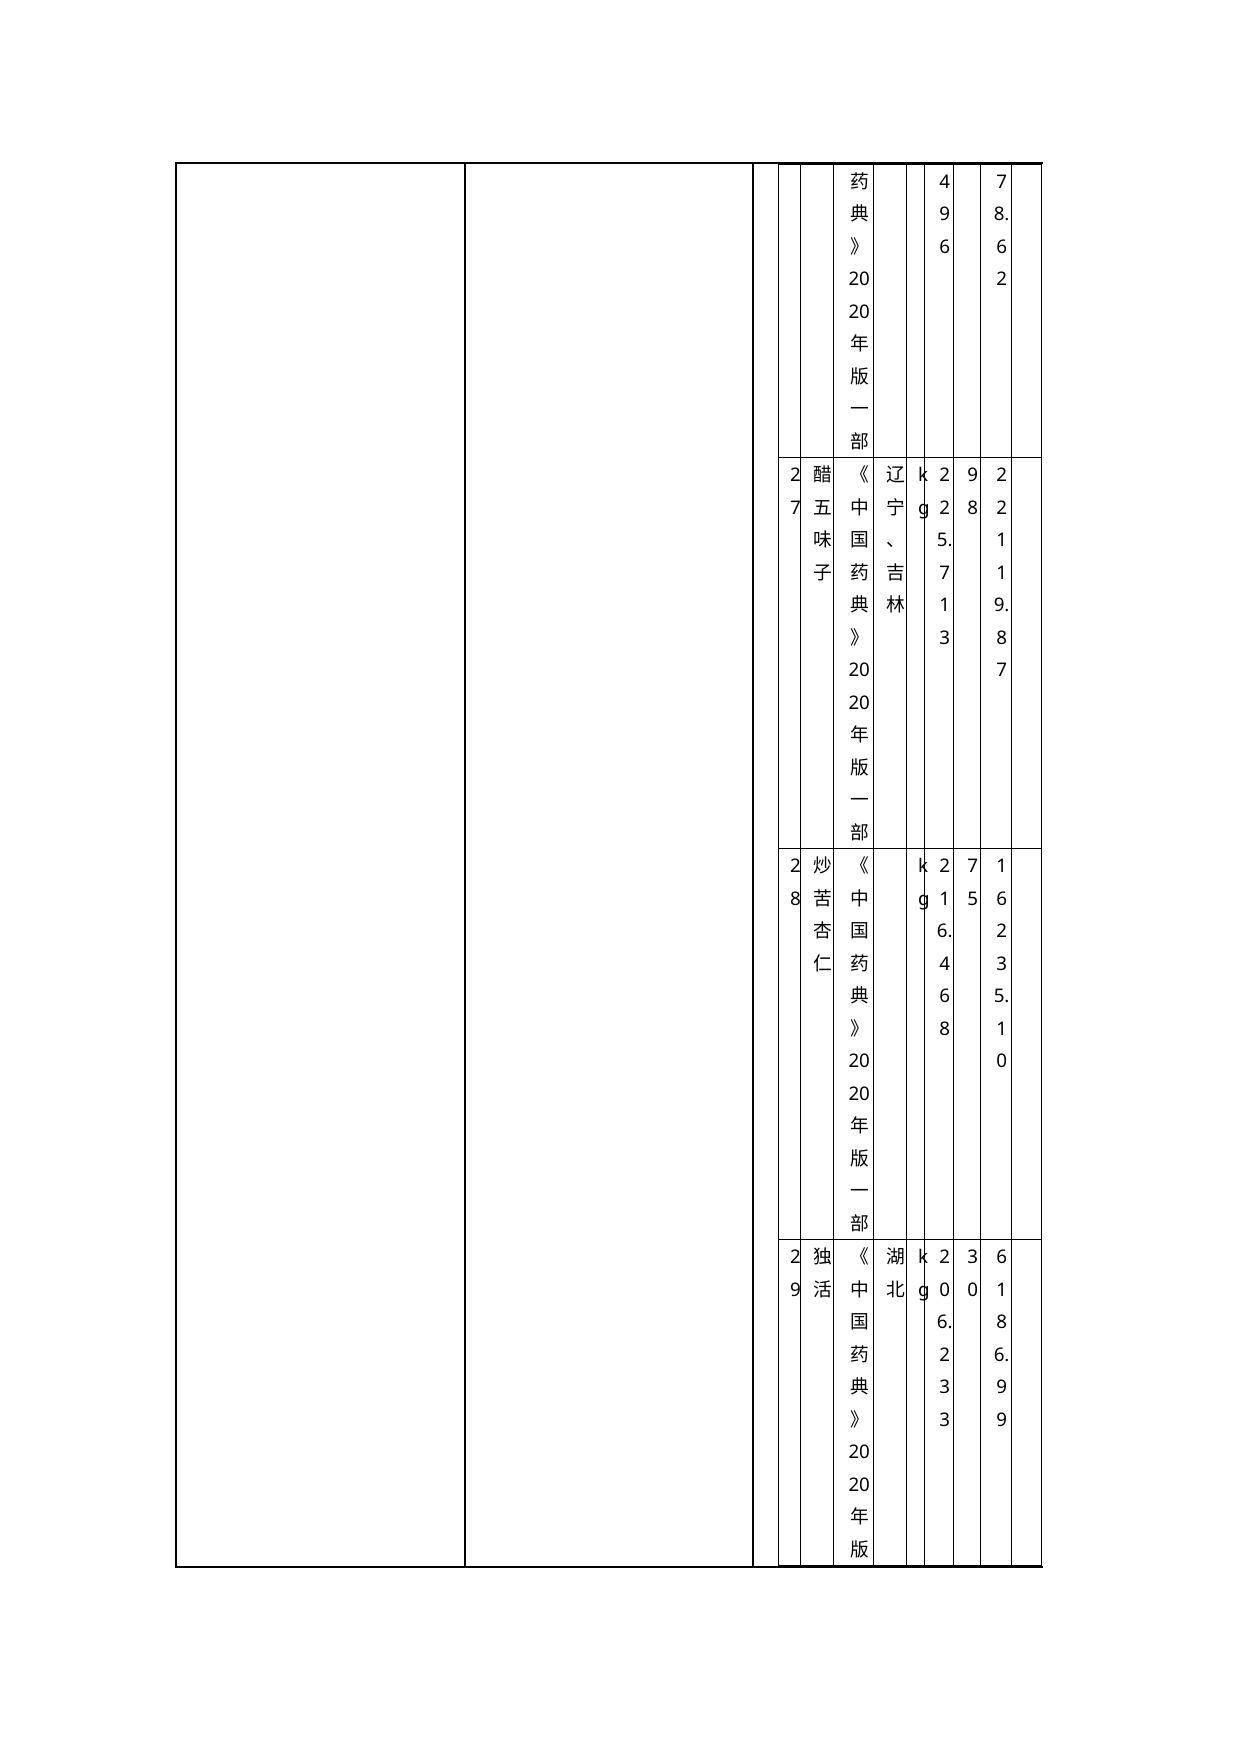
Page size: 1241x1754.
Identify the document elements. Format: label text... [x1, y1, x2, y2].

table_cell [981, 165, 1011, 457]
table_cell [1012, 165, 1041, 457]
table_cell [1012, 849, 1041, 1239]
table_cell [779, 458, 800, 848]
table_cell [925, 458, 953, 848]
table_cell [834, 1240, 873, 1565]
table_cell [779, 165, 800, 457]
table_cell [925, 165, 953, 457]
table_cell [754, 164, 778, 1566]
table_cell [466, 164, 752, 1566]
table_cell [1012, 458, 1041, 848]
table_cell [907, 1240, 924, 1565]
table_cell [981, 458, 1011, 848]
table_cell [801, 849, 833, 1239]
table_cell [874, 458, 906, 848]
table_cell [779, 1240, 800, 1565]
table_cell [874, 165, 906, 457]
table_cell [954, 165, 980, 457]
table_cell [907, 165, 924, 457]
table_cell [954, 458, 980, 848]
table_cell [981, 849, 1011, 1239]
table_cell [779, 849, 800, 1239]
table_cell [925, 1240, 953, 1565]
table_cell 1 [177, 164, 464, 1566]
table_cell [834, 458, 873, 848]
table_cell [874, 1240, 906, 1565]
table_cell [954, 849, 980, 1239]
table_cell [954, 1240, 980, 1565]
table_cell [981, 1240, 1011, 1565]
table_cell [834, 165, 873, 457]
table_cell [874, 849, 906, 1239]
table_cell [907, 849, 924, 1239]
table_cell [907, 458, 924, 848]
table_cell [1012, 1240, 1041, 1565]
table_cell [801, 165, 833, 457]
table_cell [801, 1240, 833, 1565]
table_cell [834, 849, 873, 1239]
table_cell [925, 849, 953, 1239]
table_cell [801, 458, 833, 848]
